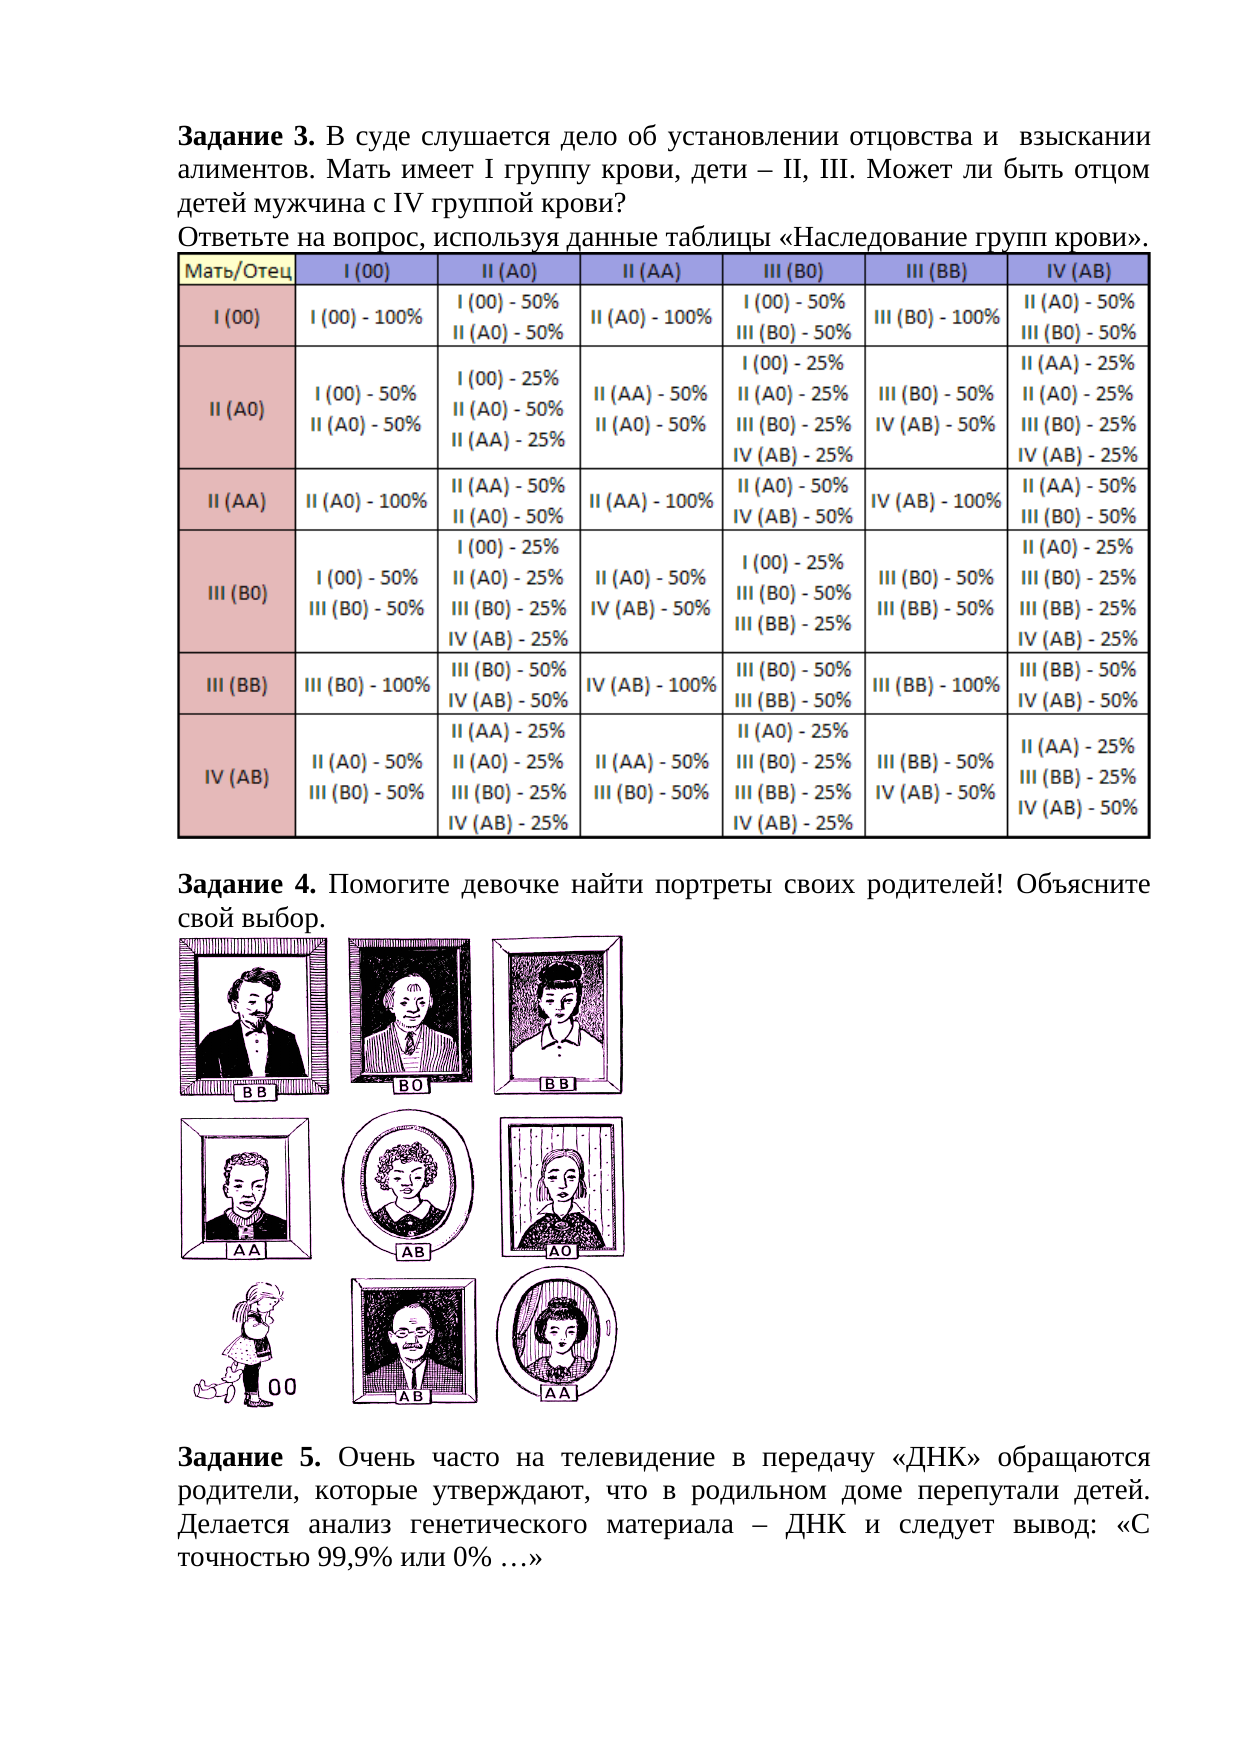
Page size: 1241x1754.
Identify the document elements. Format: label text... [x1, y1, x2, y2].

text Ответьте на вопрос, используя данные таблицы «Наследование групп крови». [177, 219, 1152, 252]
picture [177, 933, 626, 1410]
text Задание 4. Помогите девочке найти портреты своих родителей! Объясните свой выбор. [177, 866, 1152, 933]
text Задание 3. В суде слушается дело об установлении отцовства и взыскании алиментов. Мать имеет I группу крови, дети – II, III. Может ли быть отцом детей мужчина с IV группой крови? [177, 118, 1152, 219]
text Задание 5. Очень часто на телевидение в передачу «ДНК» обращаются родители, которые утверждают, что в родильном доме перепутали детей. Делается анализ генетического материала – ДНК и следует вывод: «С точностью 99,9% или 0% …» [177, 1439, 1152, 1573]
picture [177, 252, 1151, 839]
